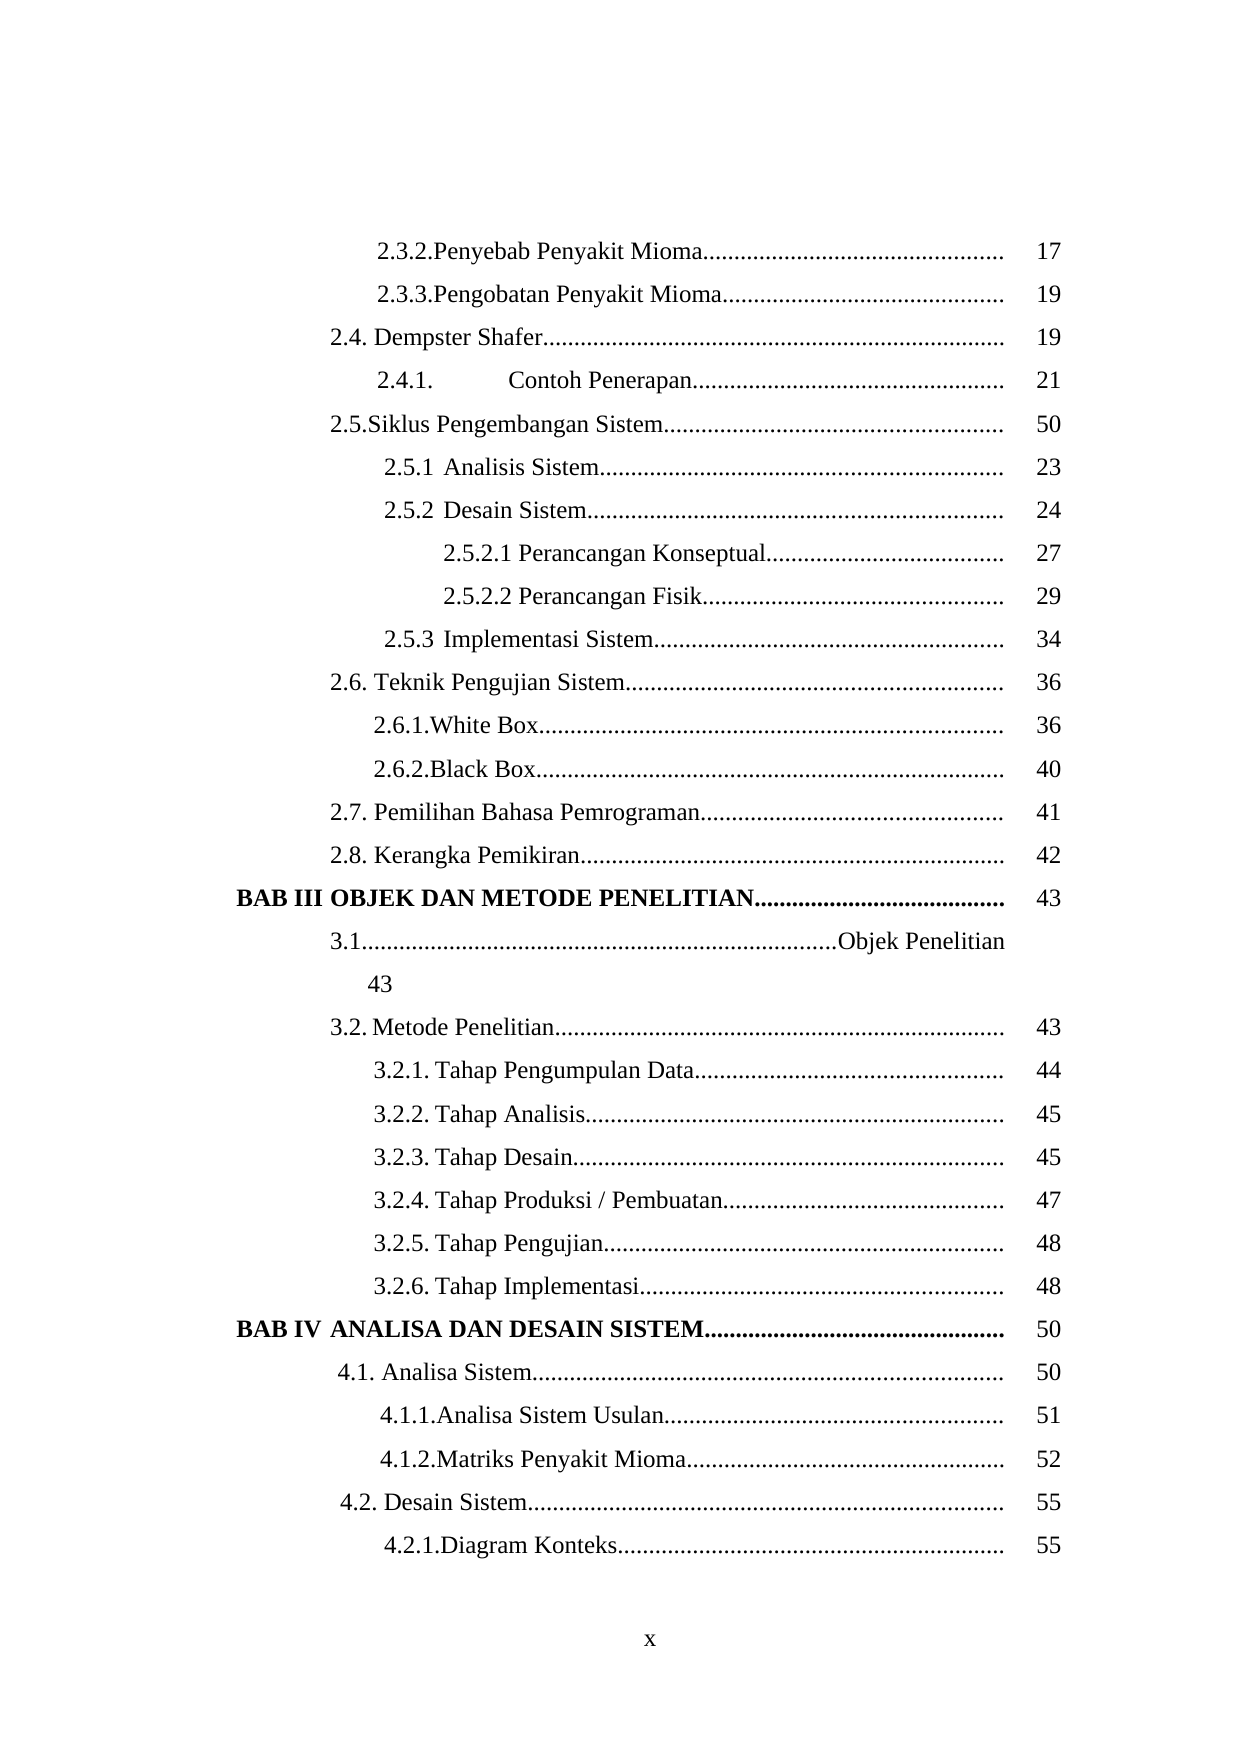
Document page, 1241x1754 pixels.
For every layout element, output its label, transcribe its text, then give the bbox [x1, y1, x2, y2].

list Metode Penelitian 43 [330, 1012, 1063, 1041]
list Tahap Desain 45 [373, 1142, 1063, 1171]
text 4.2. Desain Sistem 55 [340, 1487, 1063, 1516]
list 2.5.2.1 Perancangan Konseptual 27 [443, 538, 1063, 567]
list Contoh Penerapan 21 [377, 366, 1063, 394]
text 4.1. Analisa Sistem 50 [325, 1357, 1063, 1386]
text 4.1.2.Matriks Penyakit Mioma 52 [236, 1444, 1063, 1472]
text 2.3.3.Pengobatan Penyakit Mioma 19 [377, 279, 1063, 308]
text 2.6.2.Black Box 40 [236, 754, 1063, 782]
text BAB III OBJEK DAN METODE PENELITIAN 43 [236, 883, 1063, 912]
list Tahap Pengumpulan Data 44 [373, 1056, 1063, 1084]
list Tahap Implementasi 48 [373, 1271, 1063, 1300]
text 2.4. Dempster Shafer 19 [330, 322, 1063, 351]
list Analisis Sistem 23 [384, 452, 1063, 481]
text 2.6. Teknik Pengujian Sistem 36 [330, 667, 1063, 696]
text 2.8. Kerangka Pemikiran 42 [330, 840, 1063, 869]
text 2.7. Pemilihan Bahasa Pemrograman 41 [330, 797, 1063, 826]
text BAB IV ANALISA DAN DESAIN SISTEM 50 [236, 1314, 1063, 1343]
text 2.3.2.Penyebab Penyakit Mioma 17 [377, 236, 1063, 265]
text 2.5.Siklus Pengembangan Sistem 50 [236, 409, 1063, 437]
list Desain Sistem 24 [384, 495, 1063, 524]
list Tahap Produksi / Pembuatan 47 [373, 1185, 1063, 1214]
list Implementasi Sistem 34 [384, 624, 1063, 653]
text 4.1.1.Analisa Sistem Usulan 51 [236, 1401, 1063, 1429]
list Objek Penelitian 43 [330, 926, 1063, 998]
text 2.6.1.White Box 36 [236, 711, 1063, 739]
list Tahap Analisis 45 [373, 1099, 1063, 1127]
list 2.5.2.2 Perancangan Fisik 29 [443, 581, 1063, 610]
list Tahap Pengujian 48 [373, 1228, 1063, 1257]
text 4.2.1.Diagram Konteks 55 [384, 1530, 1063, 1559]
